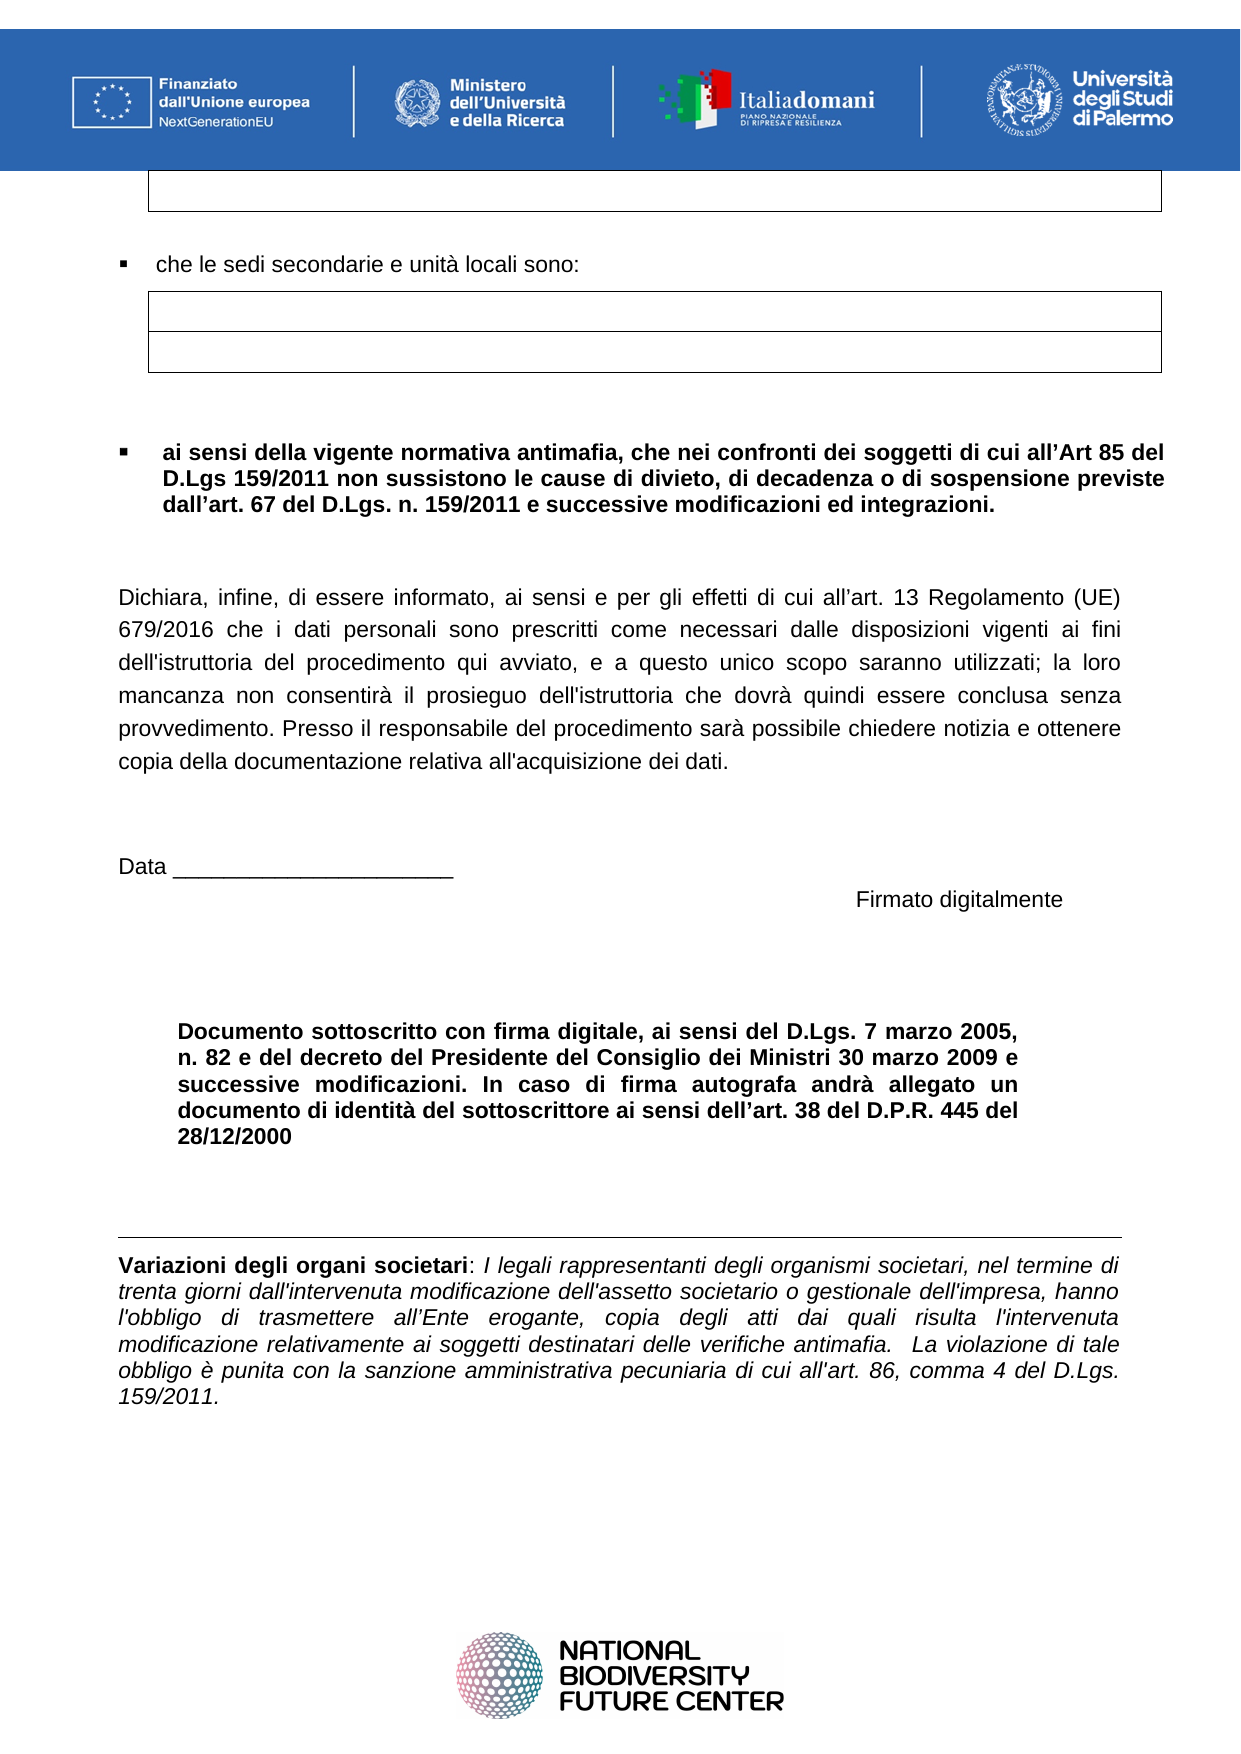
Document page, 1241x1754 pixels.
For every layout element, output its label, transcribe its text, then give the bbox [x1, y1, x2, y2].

list che le sedi secondarie e unità locali sono: [118, 251, 1122, 277]
table_header [149, 292, 1161, 331]
text Data ______________________ [118, 853, 1122, 880]
text Variazioni degli organi societari: I legali rappresentanti degli organismi societari, nel termine di trenta giorni dall'intervenuta modificazione dell'assetto societario o gestionale dell'impresa, hanno l'obbligo di trasmettere all’Ente erogante, copia degli atti dai quali risulta l'intervenuta modificazione relativamente ai soggetti destinatari delle verifiche antimafia. La violazione di tale obbligo è punita con la sanzione amministrativa pecuniaria di cui all'art. 86, comma 4 del D.Lgs. 159/2011. [118, 1252, 1122, 1410]
picture [0, 29, 1241, 171]
list ai sensi della vigente normativa antimafia, che nei confronti dei soggetti di cui all’Art 85 del D.Lgs 159/2011 non sussistono le cause di divieto, di decadenza o di sospensione previste dall’art. 67 del D.Lgs. n. 159/2011 e successive modificazioni ed integrazioni. [118, 438, 1167, 518]
text Dichiara, infine, di essere informato, ai sensi e per gli effetti di cui all’art. 13 Regolamento (UE) 679/2016 che i dati personali sono prescritti come necessari dalle disposizioni vigenti ai fini dell'istruttoria del procedimento qui avviato, e a questo unico scopo saranno utilizzati; la loro mancanza non consentirà il prosieguo dell'istruttoria che dovrà quindi essere conclusa senza provvedimento. Presso il responsabile del procedimento sarà possibile chiedere notizia e ottenere copia della documentazione relativa all'acquisizione dei dati. [118, 583, 1122, 774]
text Documento sottoscritto con firma digitale, ai sensi del D.Lgs. 7 marzo 2005, n. 82 e del decreto del Presidente del Consiglio dei Ministri 30 marzo 2009 e successive modificazioni. In caso di firma autografa andrà allegato un documento di identità del sottoscrittore ai sensi dell’art. 38 del D.P.R. 445 del 28/12/2000 [177, 1018, 1019, 1150]
text Firmato digitalmente [118, 886, 1122, 913]
picture [456, 1632, 784, 1719]
table_cell [149, 332, 1161, 372]
table_cell [149, 171, 1161, 211]
